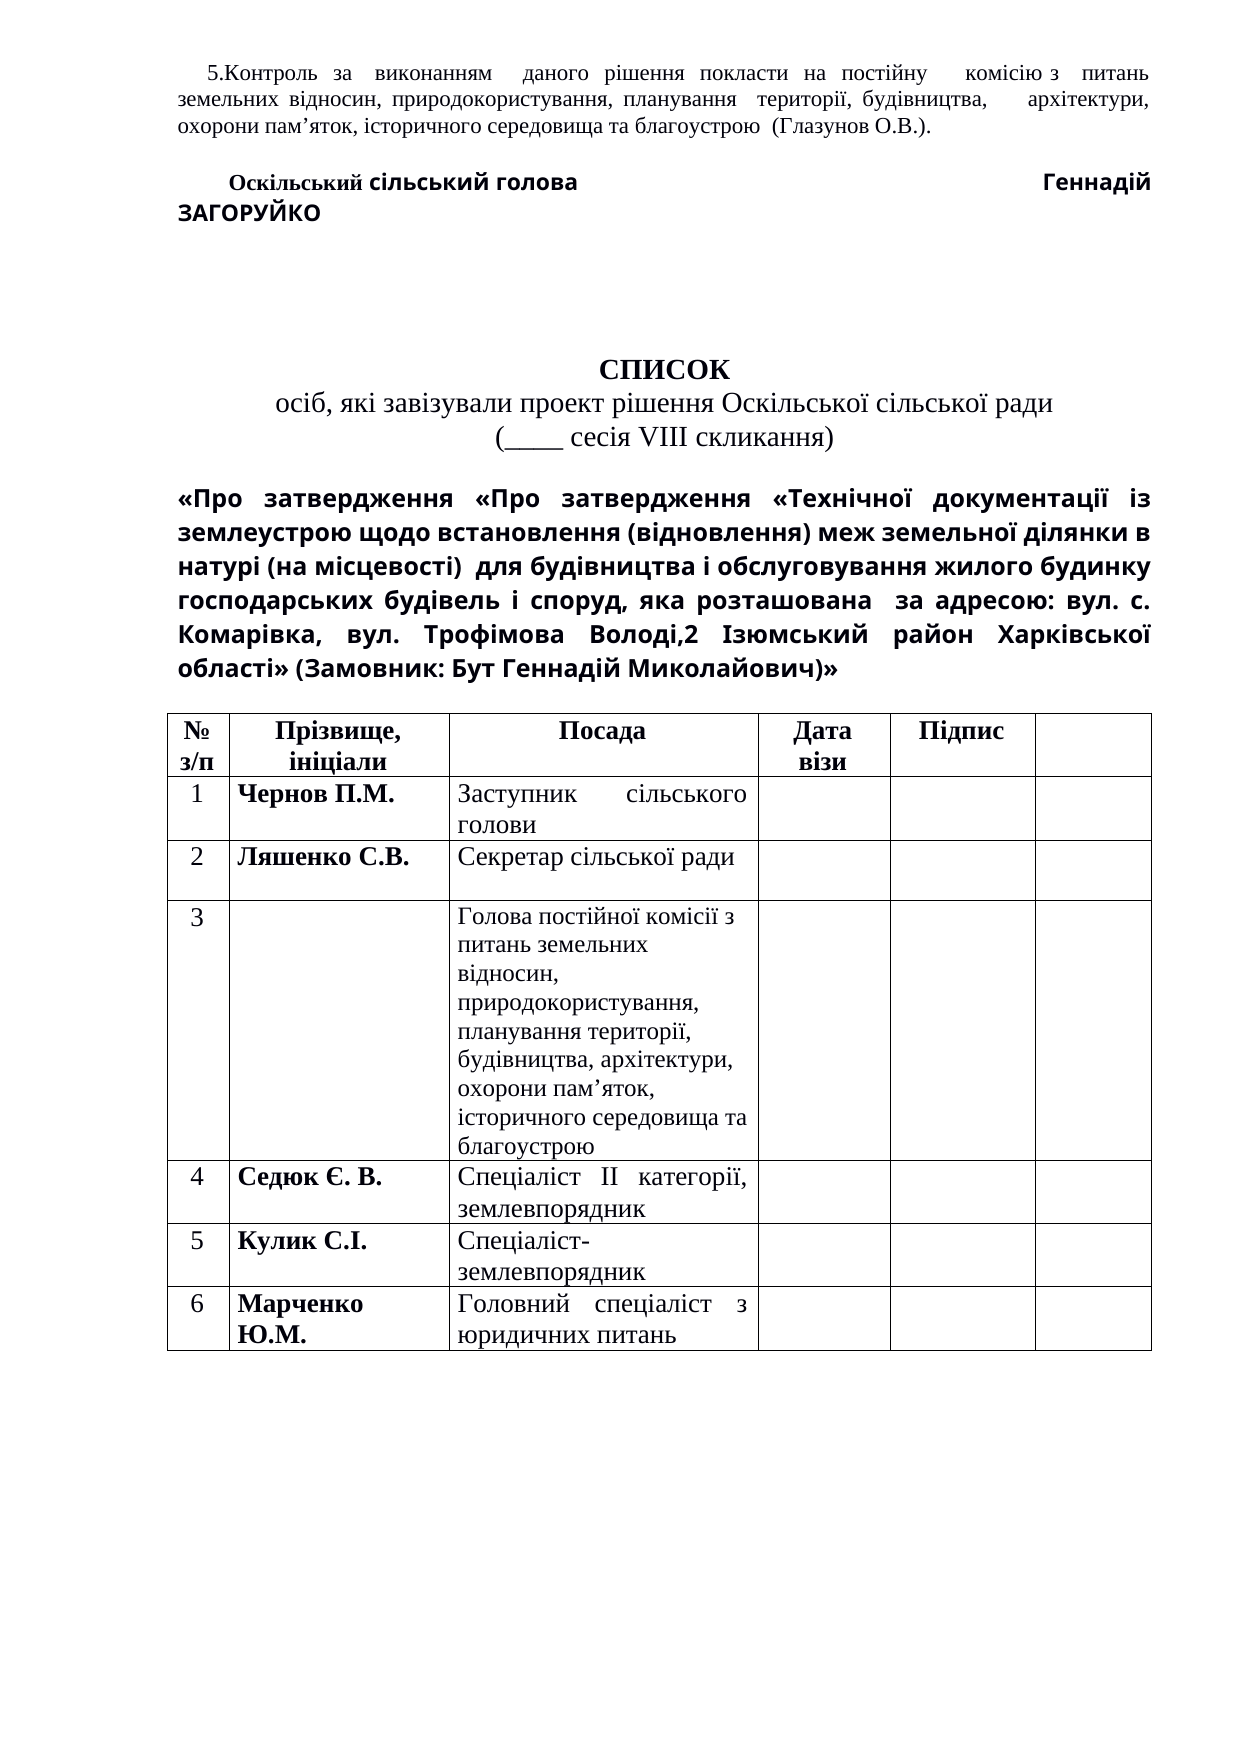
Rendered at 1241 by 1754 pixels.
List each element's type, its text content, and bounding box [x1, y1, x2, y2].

table_cell Головний спеціаліст з юридичних питань [450, 1287, 758, 1349]
text 5.Контроль за виконанням даного рішення покласти на постійну комісію з питань земельних відносин, природокористування, планування території, будівництва, архітектури, охорони пам’яток, історичного середовища та благоустрою (Глазунов О.В.). [177, 59, 1152, 138]
text осіб, які завізували проект рішення Оскільської сільської ради [177, 385, 1152, 419]
table_cell [891, 1224, 1035, 1286]
table_cell 4 [168, 1161, 229, 1223]
table_header Посада [450, 714, 758, 776]
table_cell [759, 1287, 890, 1349]
table_header Прізвище, ініціали [230, 714, 449, 776]
table_cell [1036, 841, 1151, 900]
table_cell [1036, 1224, 1151, 1286]
table_cell 5 [168, 1224, 229, 1286]
table_cell [759, 841, 890, 900]
table_header [1036, 714, 1151, 776]
table_cell [1036, 1161, 1151, 1223]
table_cell Седюк Є. В. [230, 1161, 449, 1223]
table_cell Секретар сільської ради [450, 841, 758, 900]
table_cell [1036, 1287, 1151, 1349]
table_cell Марченко Ю.М. [230, 1287, 449, 1349]
table_cell [1036, 777, 1151, 839]
table_cell 6 [168, 1287, 229, 1349]
table_cell [891, 1161, 1035, 1223]
table_cell [891, 777, 1035, 839]
table_header Підпис [891, 714, 1035, 776]
table_header Дата візи [759, 714, 890, 776]
table_cell Спеціаліст- землевпорядник [450, 1224, 758, 1286]
table_cell [759, 1161, 890, 1223]
table_cell 3 [168, 901, 229, 1159]
table_cell [891, 1287, 1035, 1349]
table_header № з/п [168, 714, 229, 776]
table_cell [759, 901, 890, 1159]
table_cell [1036, 901, 1151, 1159]
table_cell [759, 1224, 890, 1286]
table_cell Кулик С.І. [230, 1224, 449, 1286]
text Оскільський сільський голова Геннадій ЗАГОРУЙКО [177, 166, 1152, 229]
text «Про затвердження «Про затвердження «Технічної документації із землеустрою щодо встановлення (відновлення) меж земельної ділянки в натурі (на місцевості) для будівництва і обслуговування жилого будинку господарських будівель і споруд, яка розташована за адресою: вул. с. Комарівка, вул. Трофімова Володі,2 Ізюмський район Харківської області» (Замовник: Бут Геннадій Миколайович)» [177, 480, 1152, 685]
table_cell Чернов П.М. [230, 777, 449, 839]
table_cell [891, 901, 1035, 1159]
table_cell [759, 777, 890, 839]
table_cell Заступник сільського голови [450, 777, 758, 839]
table_cell 1 [168, 777, 229, 839]
text СПИСОК [177, 352, 1152, 385]
table_cell 2 [168, 841, 229, 900]
table_cell Голова постійної комісії з питань земельних відносин, природокористування, планування території, будівництва, архітектури, охорони пам’яток, історичного середовища та благоустрою [450, 901, 758, 1159]
table_cell Спеціаліст ІІ категорії, землевпорядник [450, 1161, 758, 1223]
table_cell [230, 901, 449, 1159]
text (____ сесія VIІІ скликання) [177, 419, 1152, 452]
table_cell [891, 841, 1035, 900]
table_cell Ляшенко С.В. [230, 841, 449, 900]
